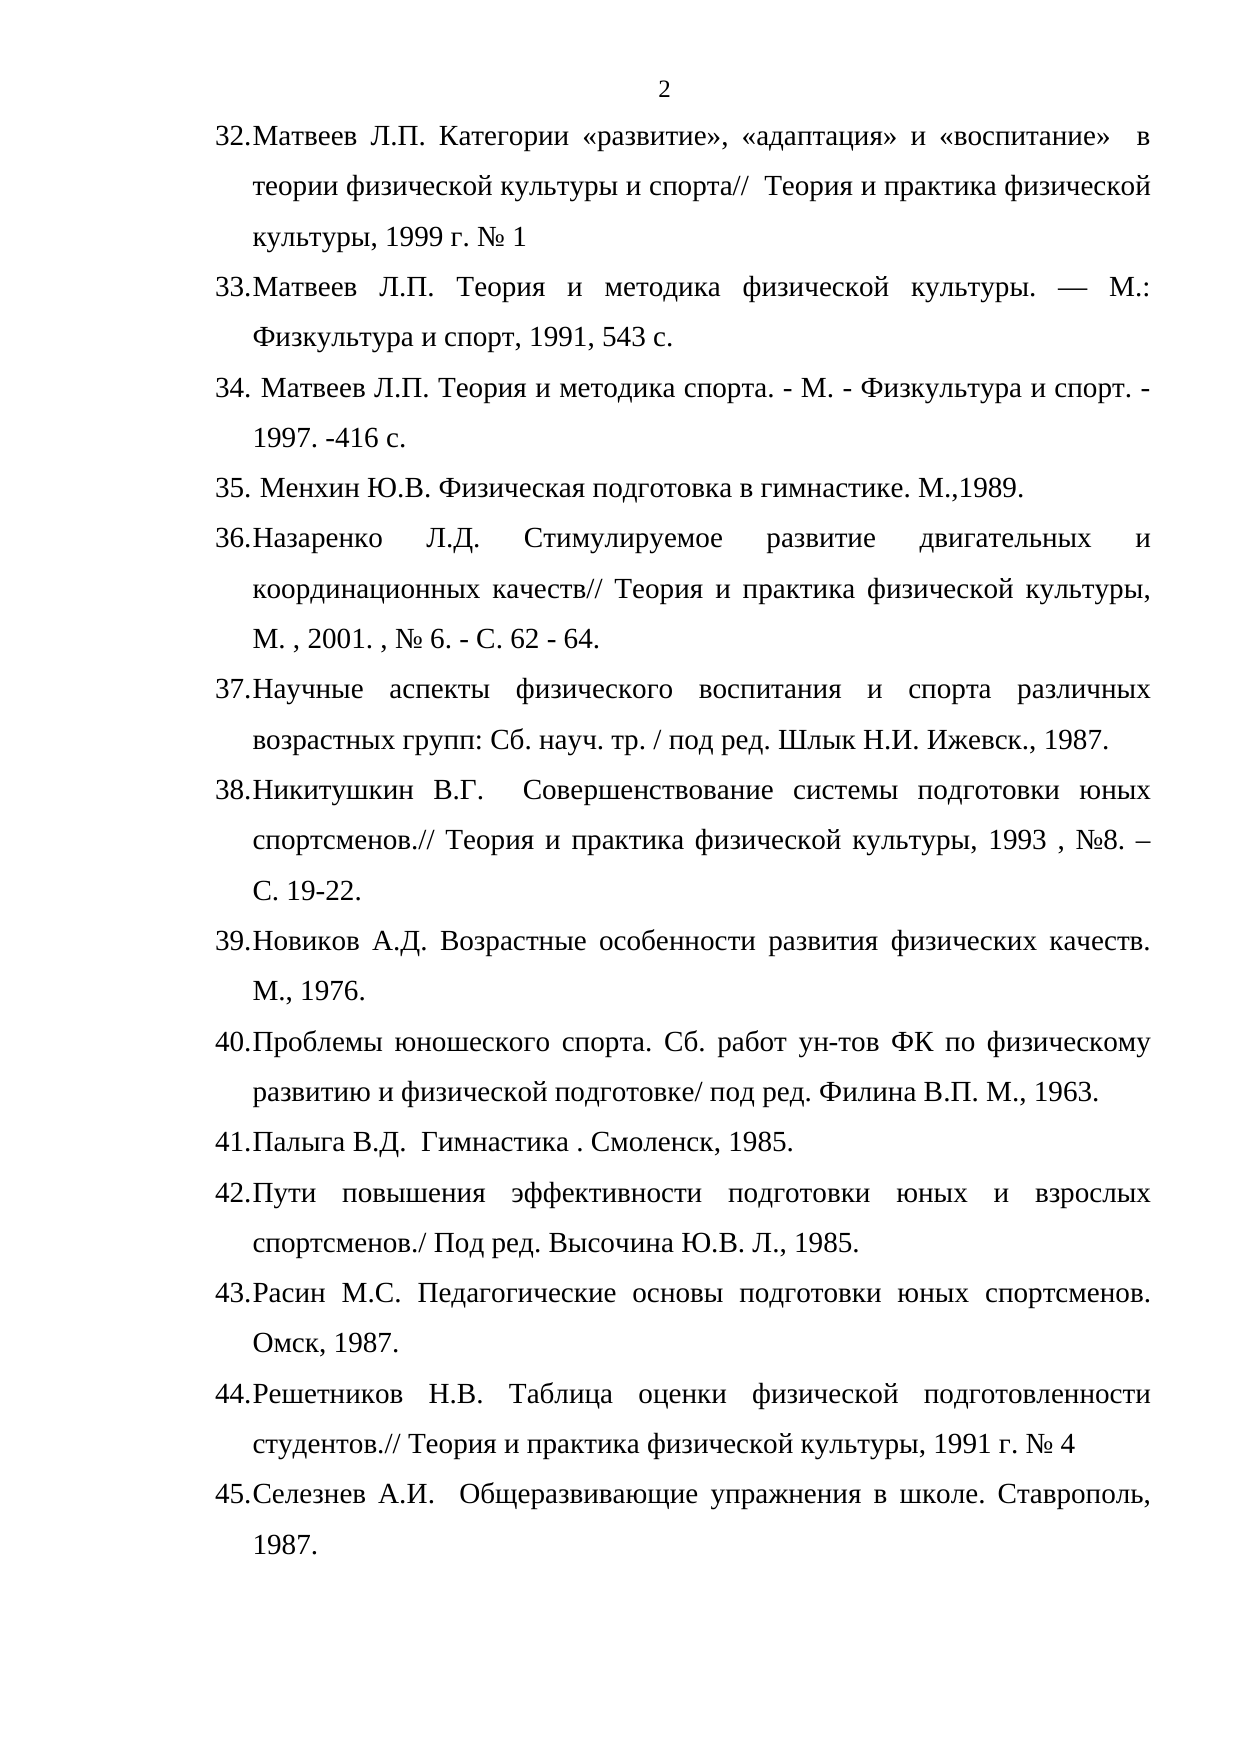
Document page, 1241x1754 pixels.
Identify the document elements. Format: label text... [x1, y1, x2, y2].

list Назаренко Л.Д. Стимулируемое развитие двигательных и координационных качеств// Теория и практика физической культуры, М. , 2001. , № 6. - С. 62 - 64. [215, 521, 1152, 655]
list Менхин Ю.В. Физическая подготовка в гимнастике. М.,1989. [215, 470, 1152, 504]
list Палыга В.Д. Гимнастика . Смоленск, 1985. [215, 1124, 1152, 1158]
list Решетников Н.В. Таблица оценки физической подготовленности студентов.// Теория и практика физической культуры, 1991 г. № 4 [215, 1376, 1152, 1460]
list Расин М.С. Педагогические основы подготовки юных спортсменов. Омск, 1987. [215, 1275, 1152, 1359]
list Проблемы юношеского спорта. Сб. работ ун-тов ФК по физическому развитию и физической подготовке/ под ред. Филина В.П. М., 1963. [215, 1024, 1152, 1108]
list Научные аспекты физического воспитания и спорта различных возрастных групп: Сб. науч. тр. / под ред. Шлык Н.И. Ижевск., 1987. [215, 672, 1152, 755]
list Матвеев Л.П. Категории «развитие», «адаптация» и «воспитание» в теории физической культуры и спорта// Теория и практика физической культуры, 1999 г. № 1 [215, 118, 1152, 252]
list Матвеев Л.П. Теория и методика спорта. - М. - Физкультура и спорт. - 1997. -416 с. [215, 370, 1152, 453]
list Селезнев А.И. Общеразвивающие упражнения в школе. Ставрополь, 1987. [215, 1477, 1152, 1560]
list Матвеев Л.П. Теория и методика физической культуры. — М.: Физкультура и спорт, 1991, 543 с. [215, 269, 1152, 353]
list Никитушкин В.Г. Совершенствование системы подготовки юных спортсменов.// Теория и практика физической культуры, 1993 , №8. – С. 19-22. [215, 772, 1152, 906]
list Новиков А.Д. Возрастные особенности развития физических качеств. М., 1976. [215, 923, 1152, 1007]
list Пути повышения эффективности подготовки юных и взрослых спортсменов./ Под ред. Высочина Ю.В. Л., 1985. [215, 1175, 1152, 1258]
